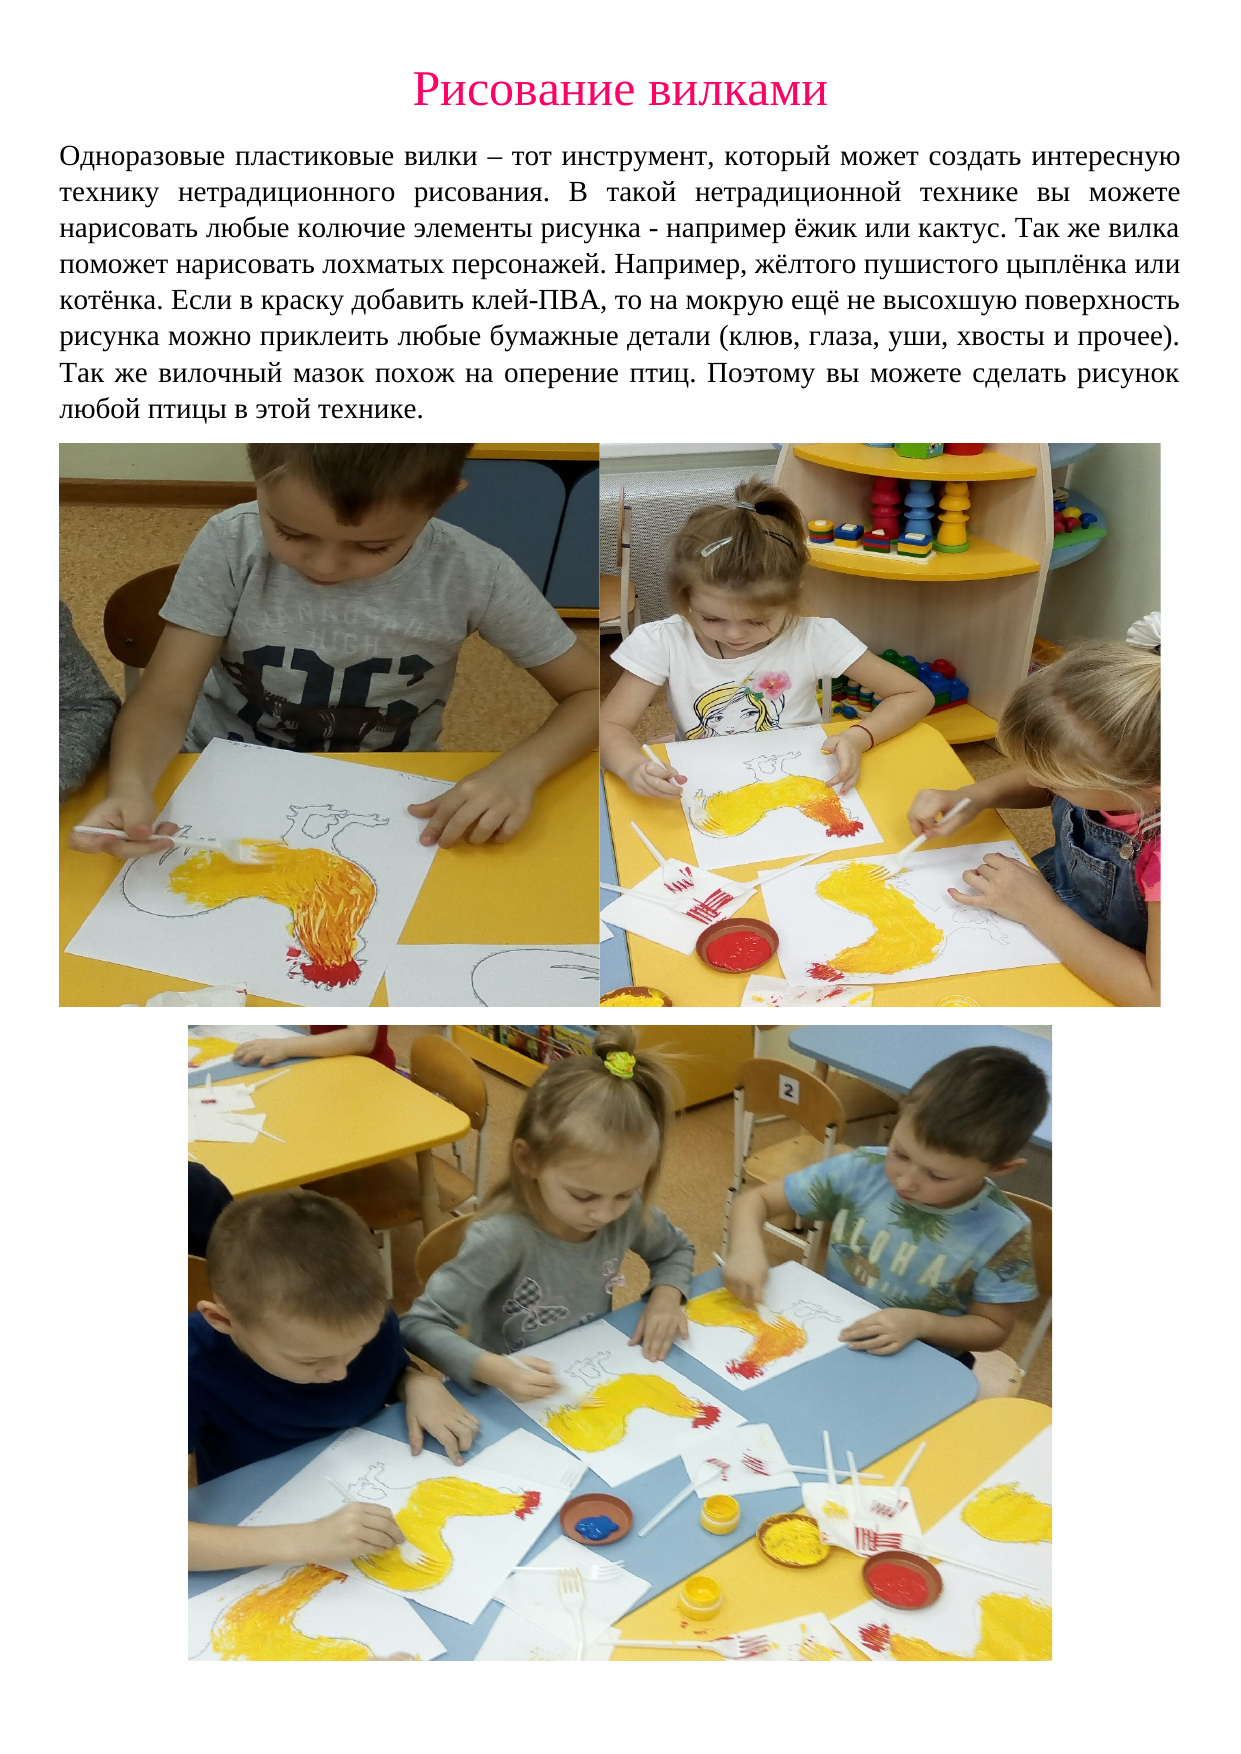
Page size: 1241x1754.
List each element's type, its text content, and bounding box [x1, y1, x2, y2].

text Одноразовые пластиковые вилки – тот инструмент, который может создать интересную технику нетрадиционного рисования. В такой нетрадиционной технике вы можете нарисовать любые колючие элементы рисунка - например ёжик или кактус. Так же вилка поможет нарисовать лохматых персонажей. Например, жёлтого пушистого цыплёнка или котёнка. Если в краску добавить клей-ПВА, то на мокрую ещё не высохшую поверхность рисунка можно приклеить любые бумажные детали (клюв, глаза, уши, хвосты и прочее). Так же вилочный мазок похож на оперение птиц. Поэтому вы можете сделать рисунок любой птицы в этой технике. [59, 138, 1181, 424]
picture [59, 443, 1161, 1007]
text Рисование вилками [59, 59, 1181, 117]
picture [188, 1025, 1053, 1661]
